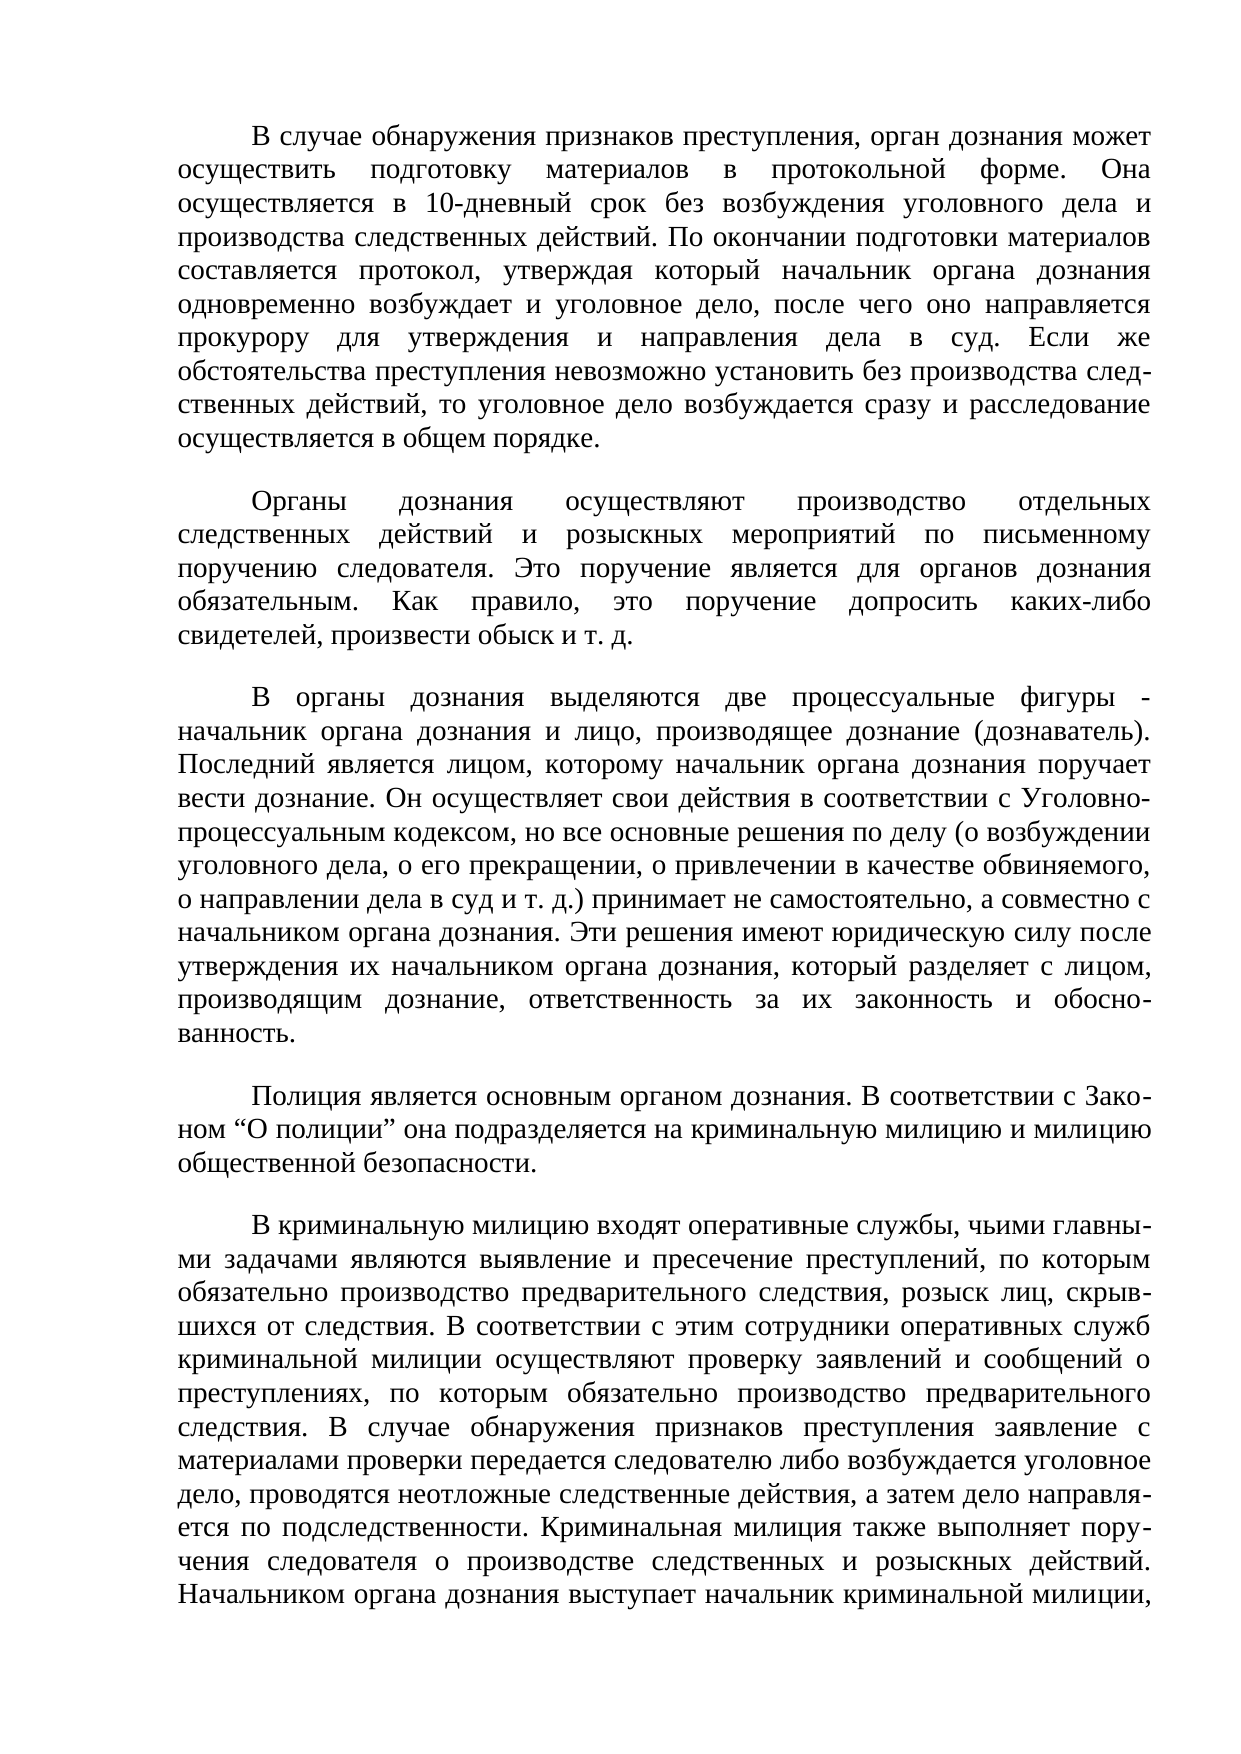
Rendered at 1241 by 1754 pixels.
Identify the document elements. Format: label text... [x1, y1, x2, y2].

text В случае обнаружения признаков преступления, орган дознания может осуществить подготовку материалов в протокольной форме. Она осуществляется в 10-дневный срок без возбуждения уголовного дела и производства следственных действий. По окончании подготовки материалов составляется протокол, утверждая который начальник органа дознания одновременно возбуждает и уголовное дело, после чего оно направляется прокурору для утверждения и направления дела в суд. Если же обстоятельства преступления невозможно установить без производства следственных действий, то уголовное дело возбуждается сразу и расследование осуществляется в общем порядке. [177, 118, 1152, 453]
text Полиция является основным органом дознания. В соответствии с Законом “О полиции” она подразделяется на криминальную милицию и милицию общественной безопасности. [177, 1078, 1152, 1178]
text В органы дознания выделяются две процессуальные фигуры - начальник органа дознания и лицо, производящее дознание (дознаватель). Последний является лицом, которому начальник органа дознания поручает вести дознание. Он осуществляет свои действия в соответствии с Уголовно-процессуальным кодексом, но все основные решения по делу (о возбуждении уголовного дела, о его прекращении, о привлечении в качестве обвиняемого, о направлении дела в суд и т. д.) принимает не самостоятельно, а совместно с начальником органа дознания. Эти решения имеют юридическую силу после утверждения их начальником органа дознания, который разделяет с лицом, производящим дознание, ответственность за их законность и обоснованность. [177, 679, 1152, 1048]
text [177, 1207, 1152, 1610]
text Органы дознания осуществляют производство отдельных следственных действий и розыскных мероприятий по письменному поручению следователя. Это поручение является для органов дознания обязательным. Как правило, это поручение допросить каких-либо свидетелей, произвести обыск и т. д. [177, 483, 1152, 650]
